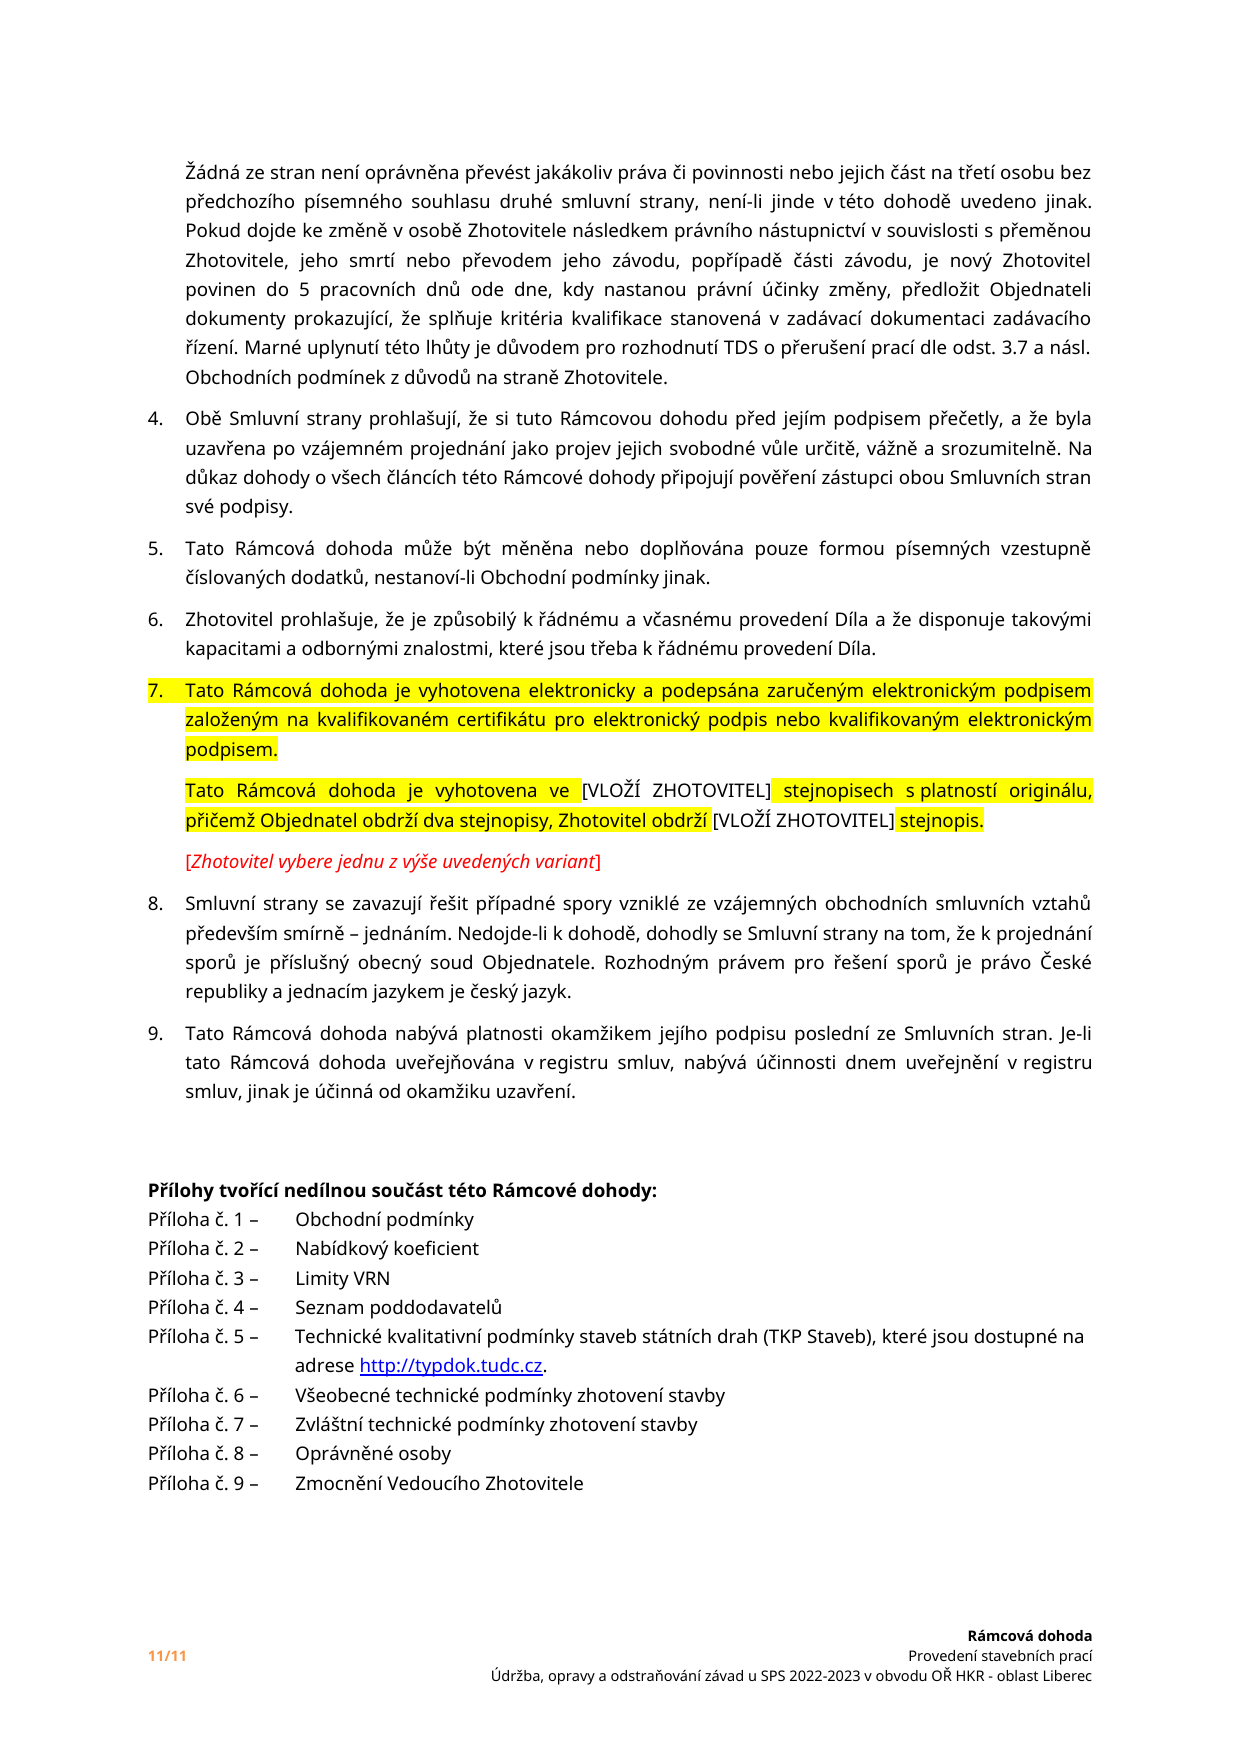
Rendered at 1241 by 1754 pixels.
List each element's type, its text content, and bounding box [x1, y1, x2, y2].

text Příloha č. 5 – Technické kvalitativní podmínky staveb státních drah (TKP Staveb), které jsou dostupné na adrese http://typdok.tudc.cz. [148, 1323, 1095, 1378]
text Příloha č. 4 – Seznam poddodavatelů [148, 1294, 1095, 1320]
text Příloha č. 8 – Oprávněné osoby [148, 1441, 1095, 1466]
list Smluvní strany se zavazují řešit případné spory vzniklé ze vzájemných obchodních smluvních vztahů především smírně – jednáním. Nedojde-li k dohodě, dohodly se Smluvní strany na tom, že k projednání sporů je příslušný obecný soud Objednatele. Rozhodným právem pro řešení sporů je právo České republiky a jednacím jazykem je český jazyk. [148, 891, 1093, 1004]
list Tato Rámcová dohoda může být měněna nebo doplňována pouze formou písemných vzestupně číslovaných dodatků, nestanoví-li Obchodní podmínky jinak. [148, 535, 1093, 590]
text Příloha č. 6 – Všeobecné technické podmínky zhotovení stavby [148, 1382, 1095, 1408]
list Obě Smluvní strany prohlašují, že si tuto Rámcovou dohodu před jejím podpisem přečetly, a že byla uzavřena po vzájemném projednání jako projev jejich svobodné vůle určitě, vážně a srozumitelně. Na důkaz dohody o všech článcích této Rámcové dohody připojují pověření zástupci obou Smluvních stran své podpisy. [148, 406, 1093, 519]
text Příloha č. 1 – Obchodní podmínky [148, 1206, 1095, 1232]
text Příloha č. 7 – Zvláštní technické podmínky zhotovení stavby [148, 1411, 1095, 1437]
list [148, 159, 1093, 389]
text Příloha č. 9 – Zmocnění Vedoucího Zhotovitele [148, 1470, 1095, 1495]
list Tato Rámcová dohoda je vyhotovena elektronicky a podepsána zaručeným elektronickým podpisem založeným na kvalifikovaném certifikátu pro elektronický podpis nebo kvalifikovaným elektronickým podpisem. [148, 703, 1093, 761]
text Přílohy tvořící nedílnou součást této Rámcové dohody: [148, 1177, 1095, 1203]
text Tato Rámcová dohoda je vyhotovena ve [VLOŽÍ ZHOTOVITEL] stejnopisech s platností originálu, přičemž Objednatel obdrží dva stejnopisy, Zhotovitel obdrží [VLOŽÍ ZHOTOVITEL] stejnopis. [185, 778, 1093, 832]
list Zhotovitel prohlašuje, že je způsobilý k řádnému a včasnému provedení Díla a že disponuje takovými kapacitami a odbornými znalostmi, které jsou třeba k řádnému provedení Díla. [148, 606, 1093, 661]
text Příloha č. 2 – Nabídkový koeficient [148, 1236, 1095, 1261]
text Příloha č. 3 – Limity VRN [148, 1265, 1095, 1291]
text [Zhotovitel vybere jednu z výše uvedených variant] [185, 849, 1093, 874]
list Tato Rámcová dohoda nabývá platnosti okamžikem jejího podpisu poslední ze Smluvních stran. Je-li tato Rámcová dohoda uveřejňována v registru smluv, nabývá účinnosti dnem uveřejnění v registru smluv, jinak je účinná od okamžiku uzavření. [148, 1020, 1093, 1104]
